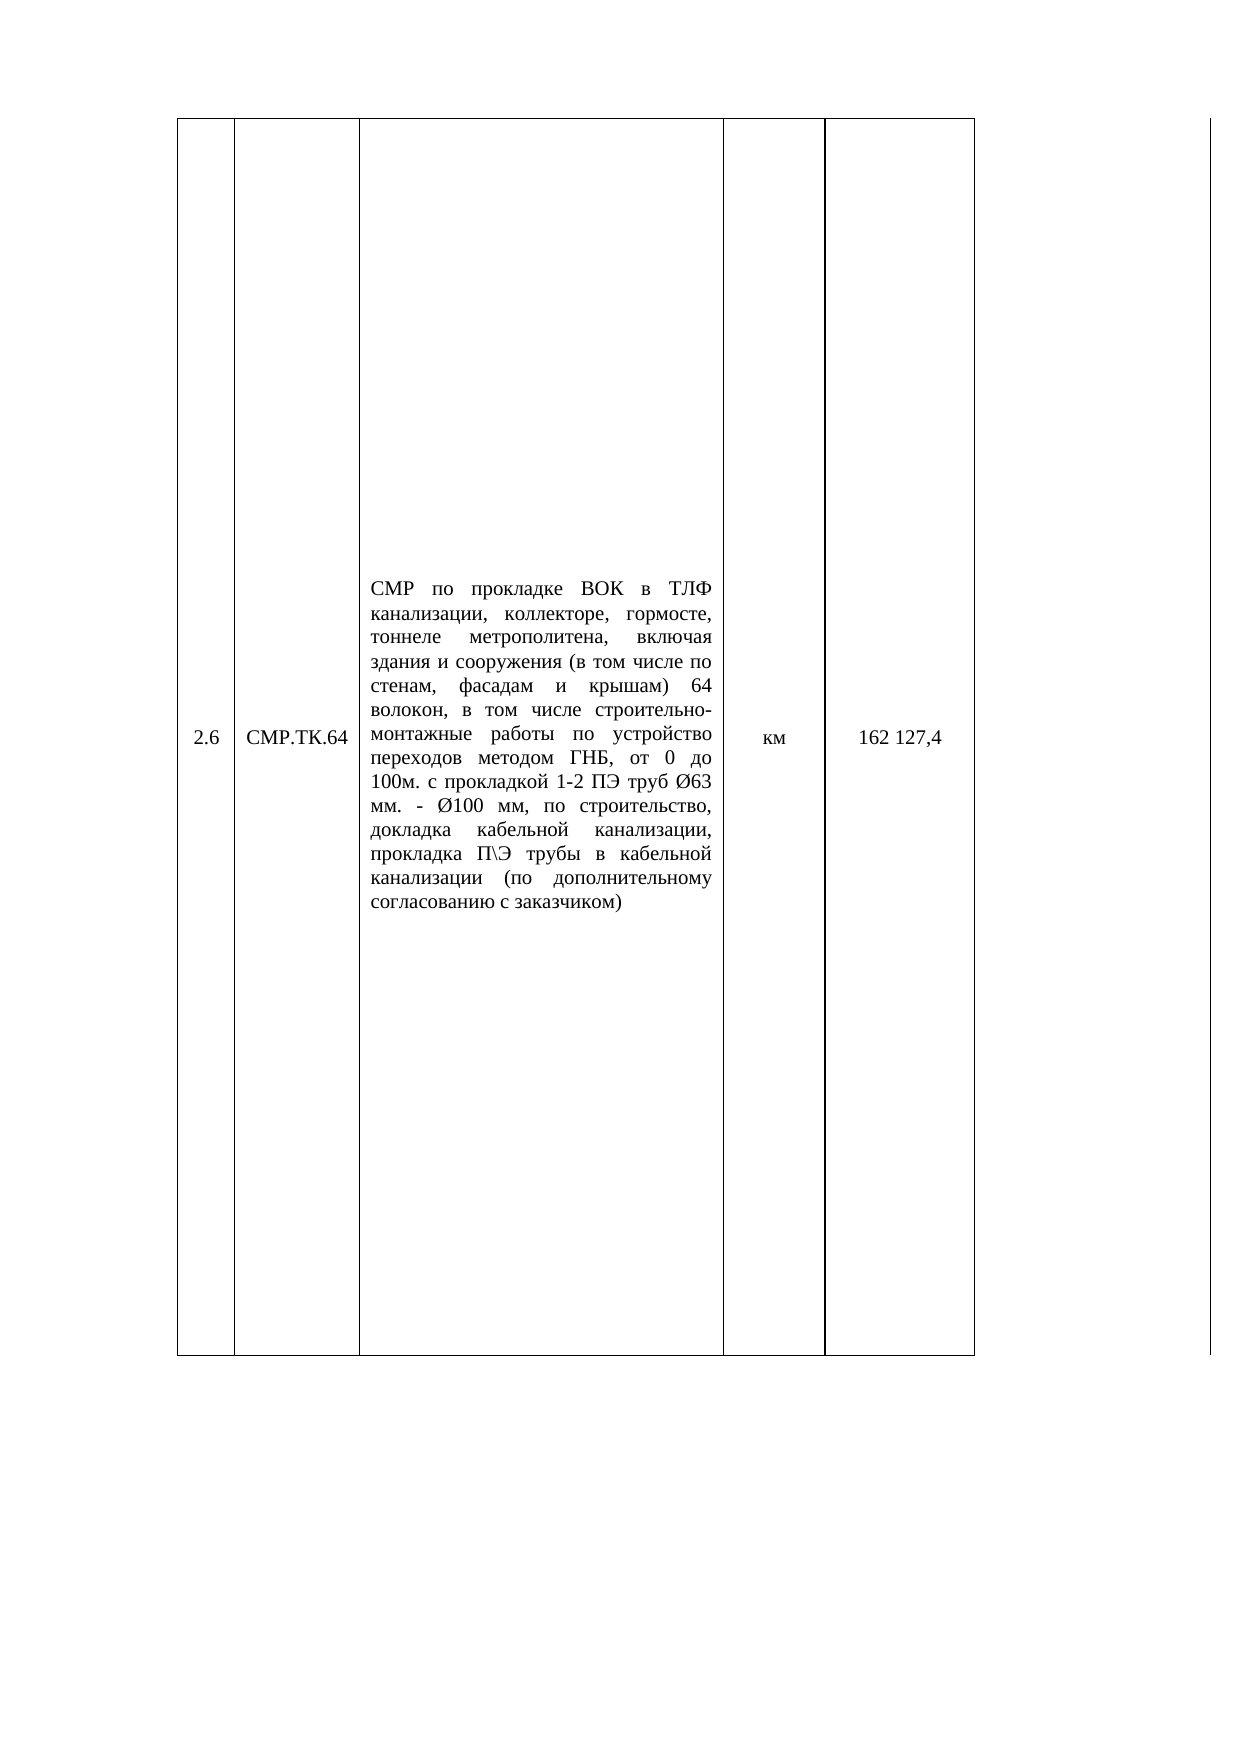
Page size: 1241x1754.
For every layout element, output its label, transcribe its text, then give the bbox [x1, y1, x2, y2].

table_cell СМР по прокладке ВОК в ТЛФ канализации, коллекторе, гормосте, тоннеле метрополитена, включая здания и сооружения (в том числе по стенам, фасадам и крышам) 64 волокон, в том числе строительно-монтажные работы по устройство переходов методом ГНБ, от 0 до 100м. с прокладкой 1-2 ПЭ труб Ø63 мм. - Ø100 мм, по строительство, докладка кабельной канализации, прокладка П\Э трубы в кабельной канализации (по дополнительному согласованию с заказчиком) [360, 119, 723, 1355]
table_cell км [724, 119, 824, 1355]
table_cell 162 127,4 [826, 119, 974, 1355]
table_cell СМР.ТК.64 [235, 119, 359, 1355]
table_cell 2.6 [178, 119, 234, 1355]
